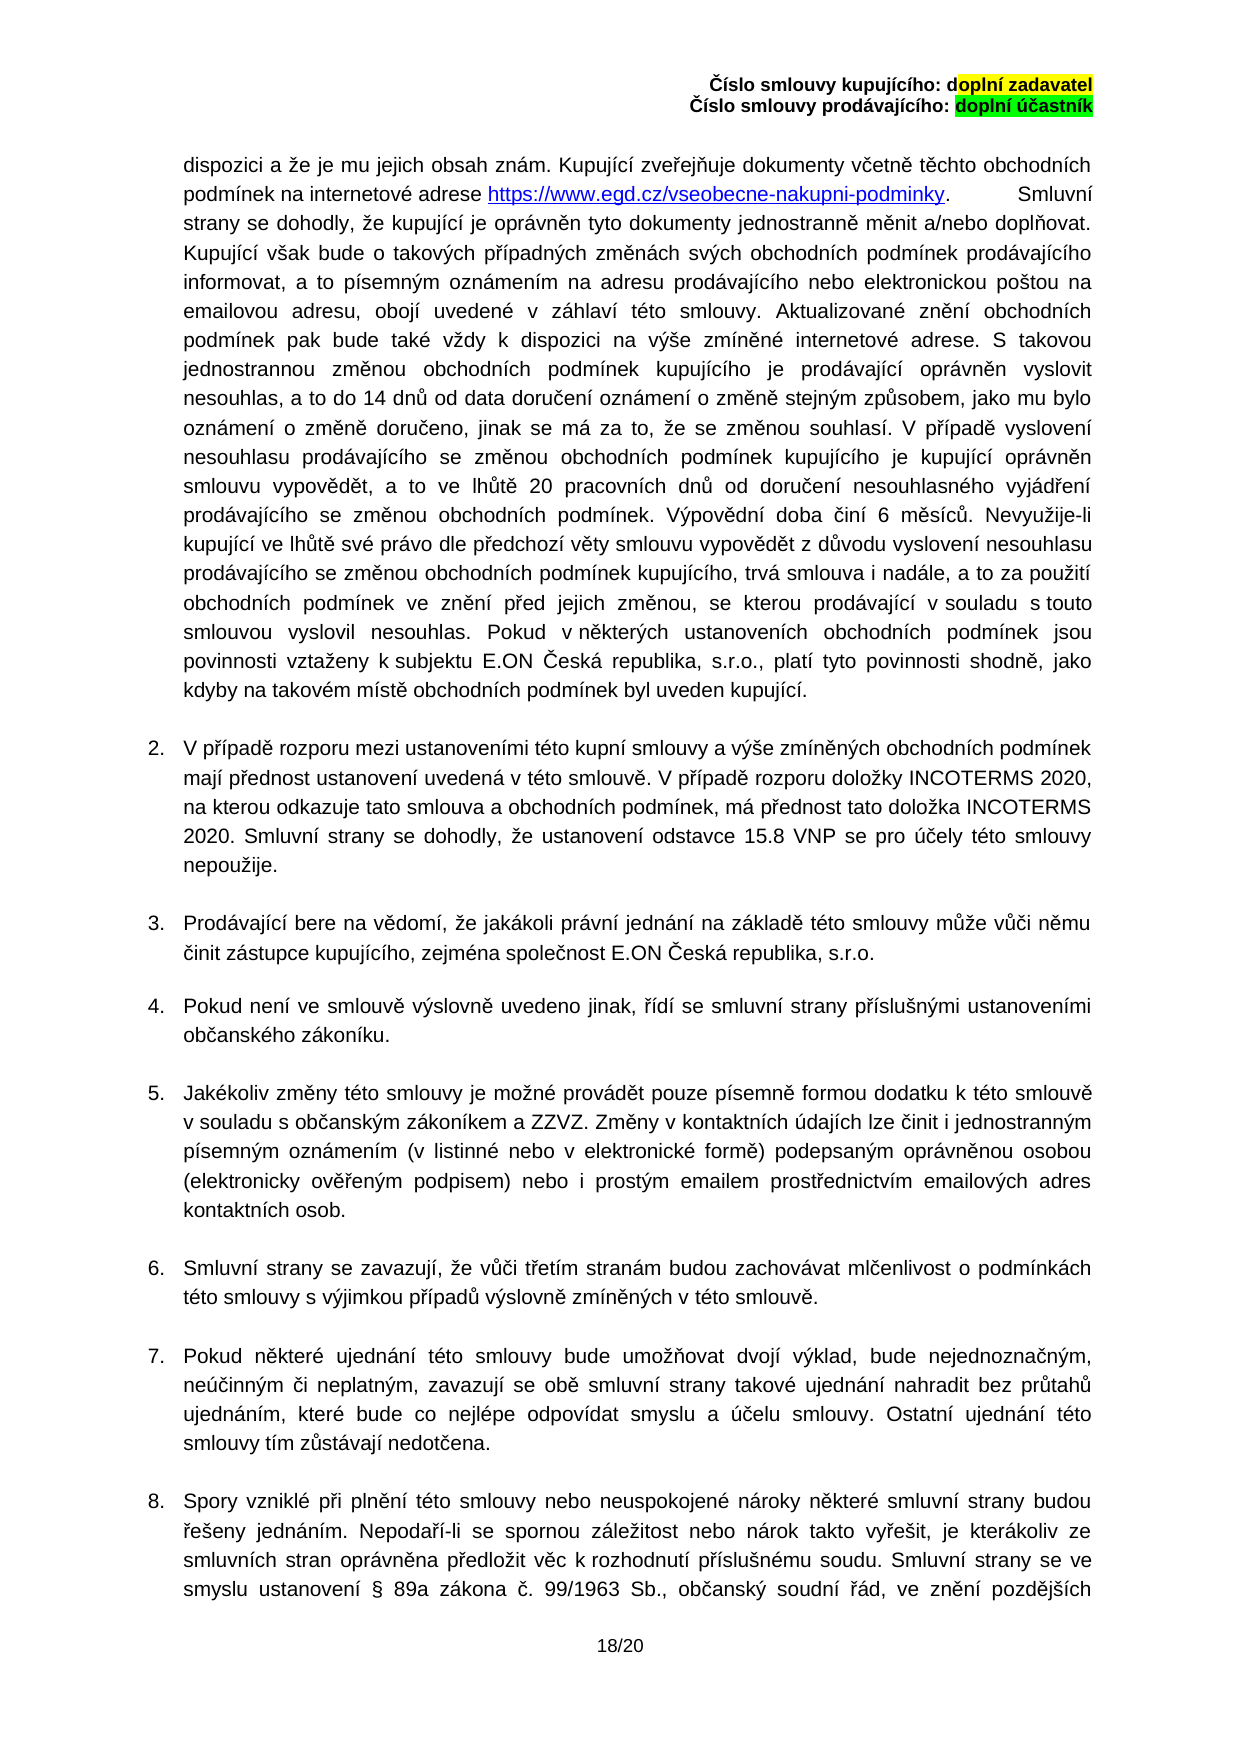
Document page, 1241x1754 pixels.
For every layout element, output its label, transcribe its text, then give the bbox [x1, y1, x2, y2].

list Smluvní strany se zavazují, že vůči třetím stranám budou zachovávat mlčenlivost o podmínkách této smlouvy s výjimkou případů výslovně zmíněných v této smlouvě. [148, 1251, 1093, 1309]
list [148, 1484, 1093, 1601]
list Prodávající bere na vědomí, že jakákoli právní jednání na základě této smlouvy může vůči němu činit zástupce kupujícího, zejména společnost E.ON Česká republika, s.r.o. [148, 906, 1093, 964]
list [148, 148, 1093, 702]
list Jakékoliv změny této smlouvy je možné provádět pouze písemně formou dodatku k této smlouvě v souladu s občanským zákoníkem a ZZVZ. Změny v kontaktních údajích lze činit i jednostranným písemným oznámením (v listinné nebo v elektronické formě) podepsaným oprávněnou osobou (elektronicky ověřeným podpisem) nebo i prostým emailem prostřednictvím emailových adres kontaktních osob. [148, 1076, 1093, 1222]
list Pokud není ve smlouvě výslovně uvedeno jinak, řídí se smluvní strany příslušnými ustanoveními občanského zákoníku. [148, 988, 1093, 1047]
list V případě rozporu mezi ustanoveními této kupní smlouvy a výše zmíněných obchodních podmínek mají přednost ustanovení uvedená v této smlouvě. V případě rozporu doložky INCOTERMS 2020, na kterou odkazuje tato smlouva a obchodních podmínek, má přednost tato doložka INCOTERMS 2020. Smluvní strany se dohodly, že ustanovení odstavce 15.8 VNP se pro účely této smlouvy nepoužije. [148, 731, 1093, 877]
list Pokud některé ujednání této smlouvy bude umožňovat dvojí výklad, bude nejednoznačným, neúčinným či neplatným, zavazují se obě smluvní strany takové ujednání nahradit bez průtahů ujednáním, které bude co nejlépe odpovídat smyslu a účelu smlouvy. Ostatní ujednání této smlouvy tím zůstávají nedotčena. [148, 1338, 1093, 1455]
